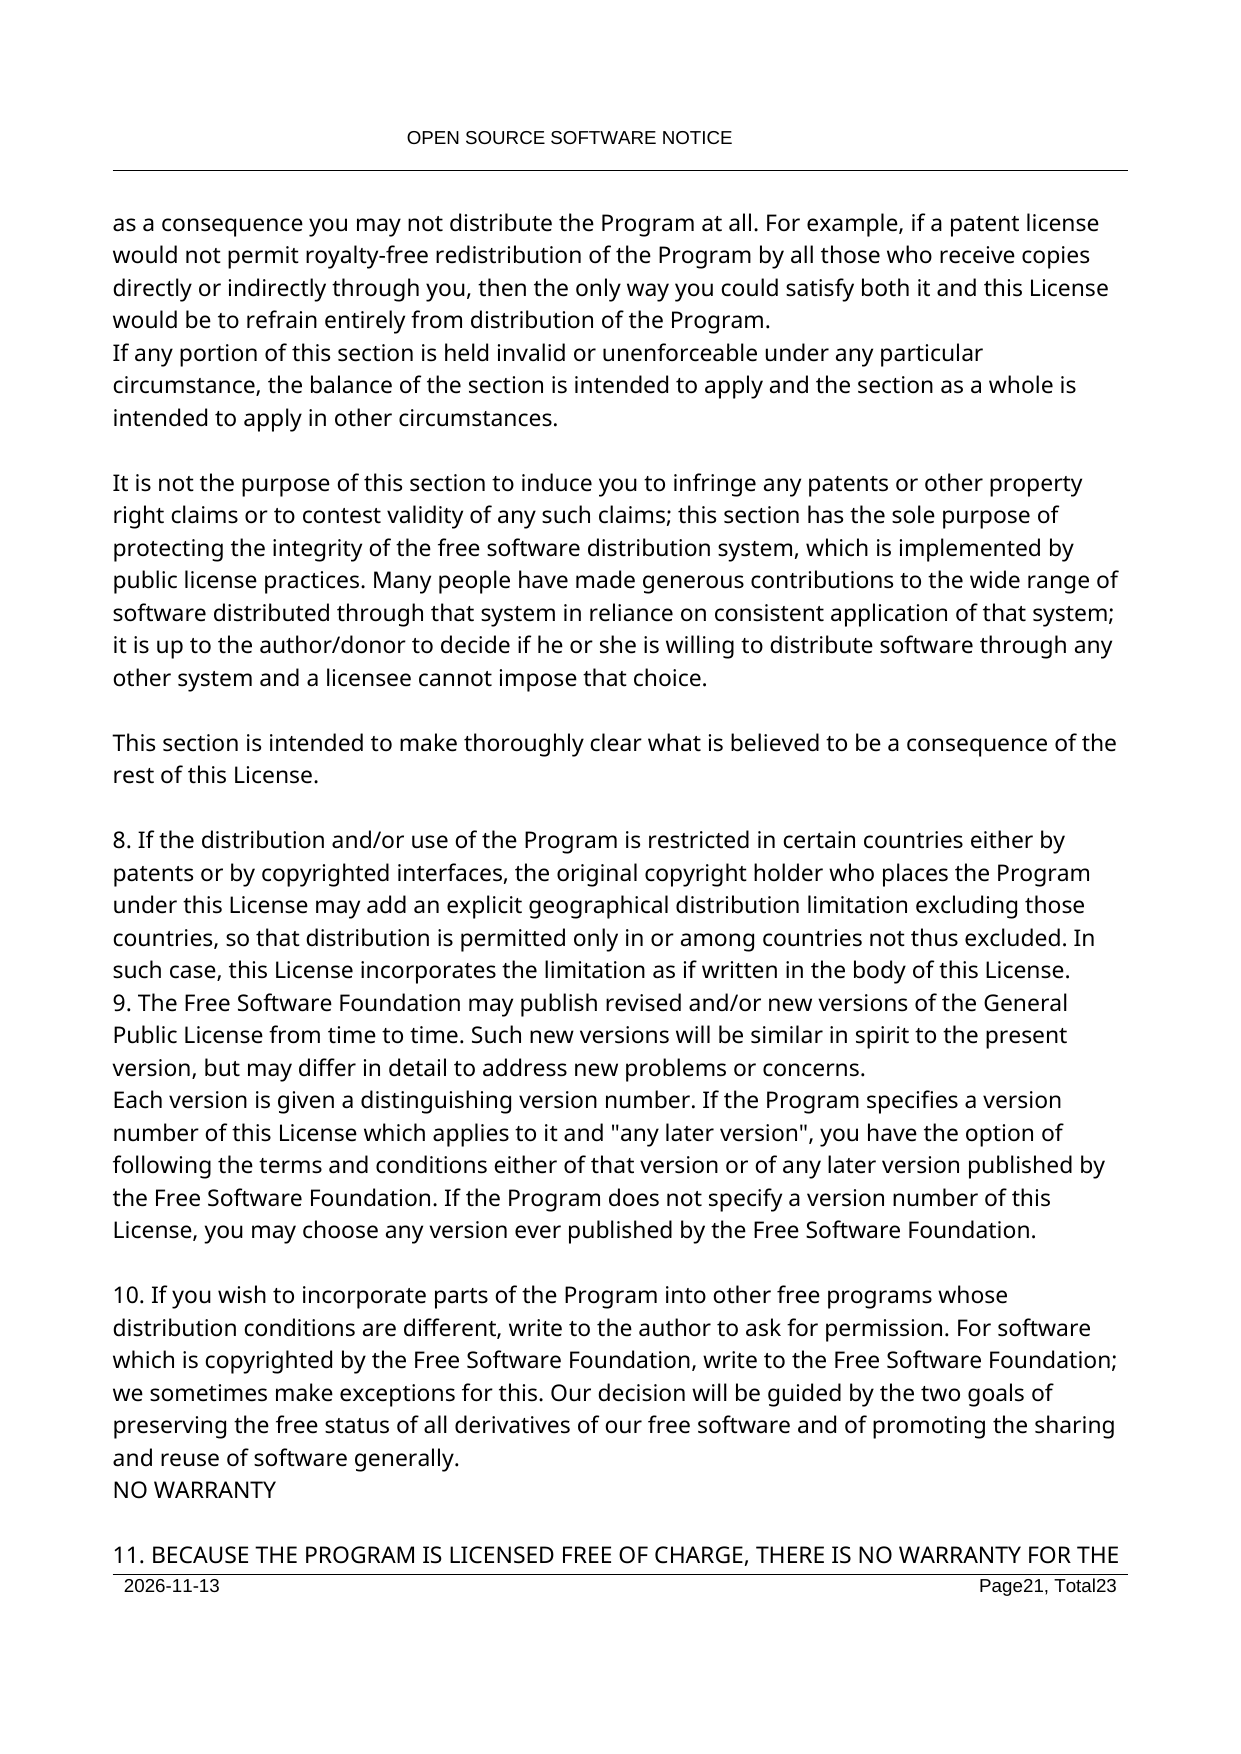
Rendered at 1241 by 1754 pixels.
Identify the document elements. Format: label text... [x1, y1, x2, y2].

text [112, 206, 1128, 336]
text 8. If the distribution and/or use of the Program is restricted in certain countries either by patents or by copyrighted interfaces, the original copyright holder who places the Program under this License may add an explicit geographical distribution limitation excluding those countries, so that distribution is permitted only in or among countries not thus excluded. In such case, this License incorporates the limitation as if written in the body of this License. [112, 824, 1128, 986]
text 9. The Free Software Foundation may publish revised and/or new versions of the General Public License from time to time. Such new versions will be similar in spirit to the present version, but may differ in detail to address new problems or concerns. [112, 986, 1128, 1084]
text This section is intended to make thoroughly clear what is believed to be a consequence of the rest of this License. [112, 726, 1128, 791]
text Each version is given a distinguishing version number. If the Program specifies a version number of this License which applies to it and "any later version", you have the option of following the terms and conditions either of that version or of any later version published by the Free Software Foundation. If the Program does not specify a version number of this License, you may choose any version ever published by the Free Software Foundation. [112, 1084, 1128, 1246]
text It is not the purpose of this section to induce you to infringe any patents or other property right claims or to contest validity of any such claims; this section has the sole purpose of protecting the integrity of the free software distribution system, which is implemented by public license practices. Many people have made generous contributions to the wide range of software distributed through that system in reliance on consistent application of that system; it is up to the author/donor to decide if he or she is willing to distribute software through any other system and a licensee cannot impose that choice. [112, 466, 1128, 694]
text NO WARRANTY [112, 1474, 1128, 1506]
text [112, 1539, 1128, 1571]
text 10. If you wish to incorporate parts of the Program into other free programs whose distribution conditions are different, write to the author to ask for permission. For software which is copyrighted by the Free Software Foundation, write to the Free Software Foundation; we sometimes make exceptions for this. Our decision will be guided by the two goals of preserving the free status of all derivatives of our free software and of promoting the sharing and reuse of software generally. [112, 1279, 1128, 1474]
text If any portion of this section is held invalid or unenforceable under any particular circumstance, the balance of the section is intended to apply and the section as a whole is intended to apply in other circumstances. [112, 336, 1128, 434]
